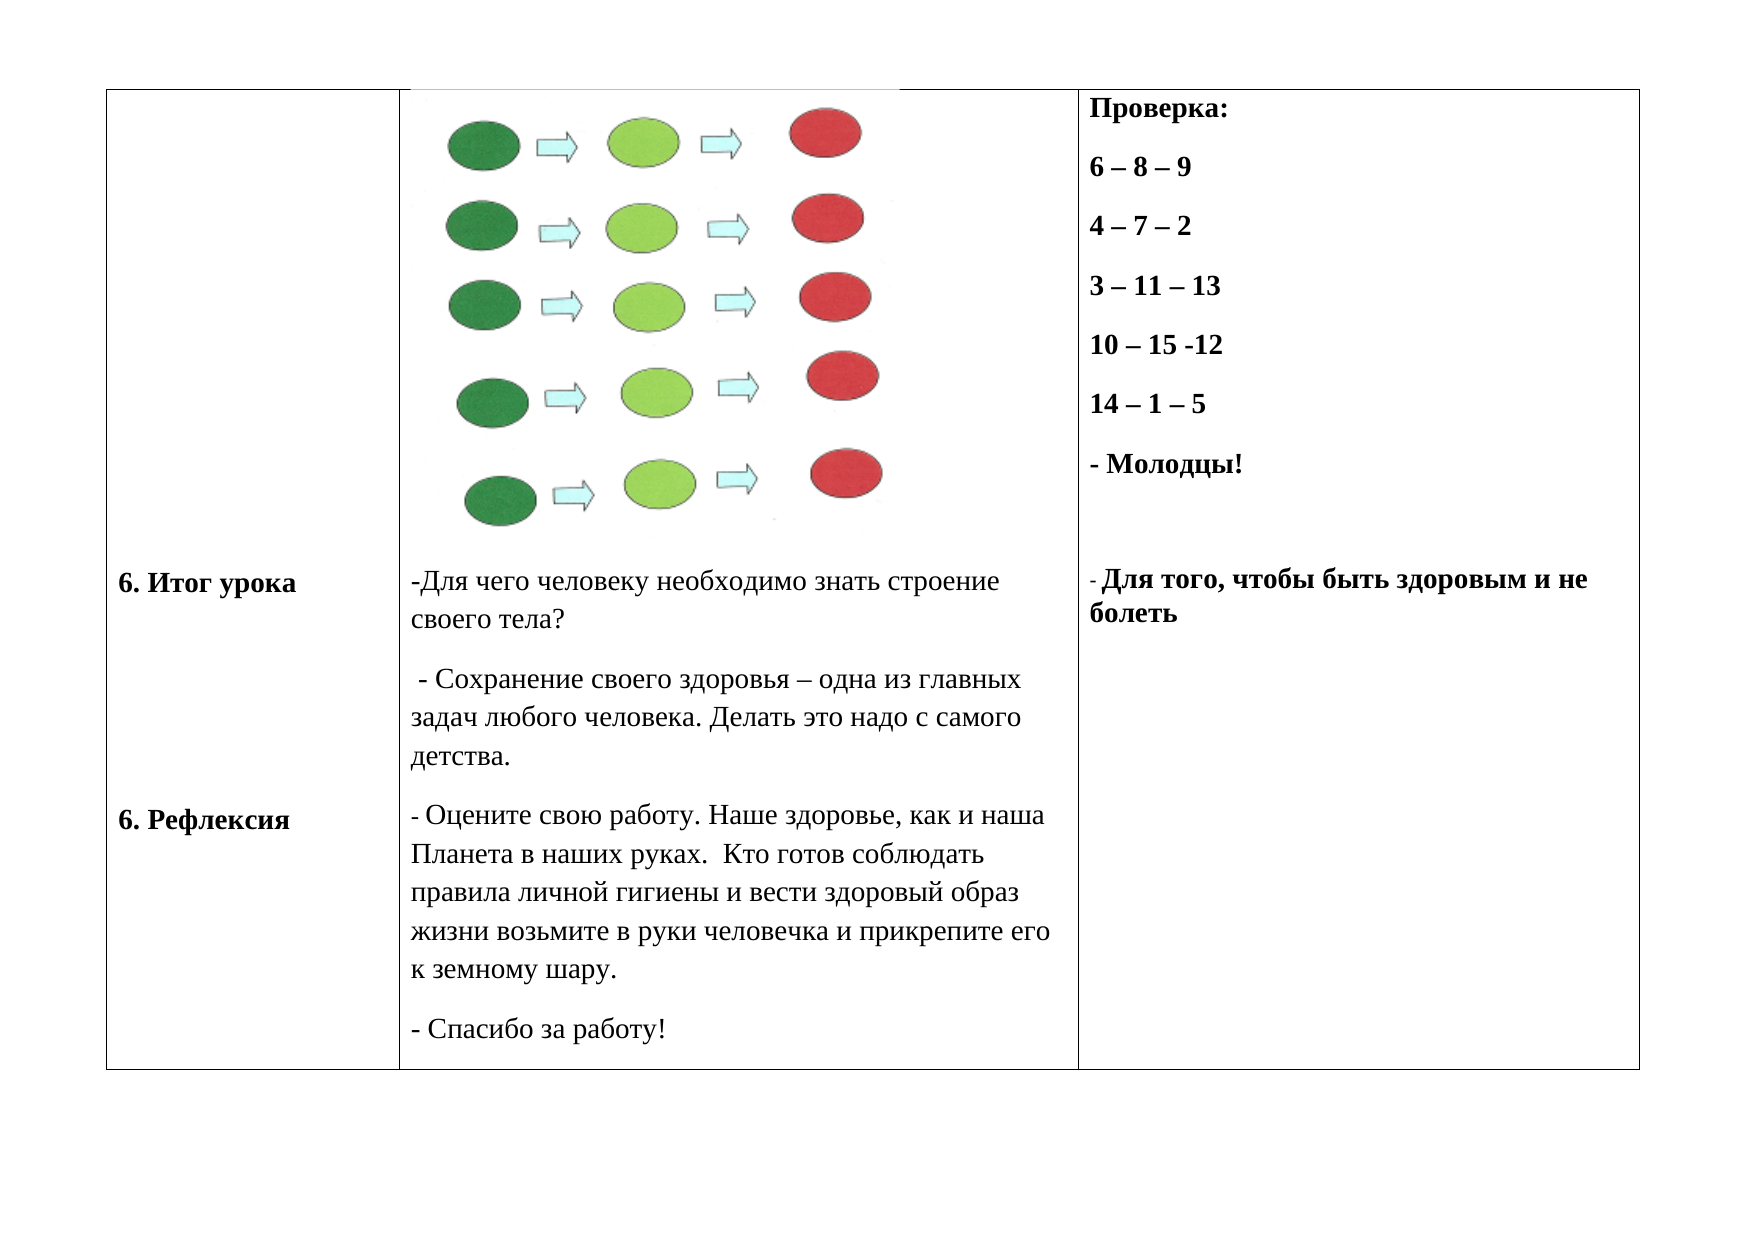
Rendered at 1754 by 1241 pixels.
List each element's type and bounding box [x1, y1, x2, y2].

picture [410, 89, 900, 539]
table_cell [1079, 90, 1639, 1069]
table_cell [107, 90, 399, 1069]
table_cell [400, 90, 1078, 1069]
